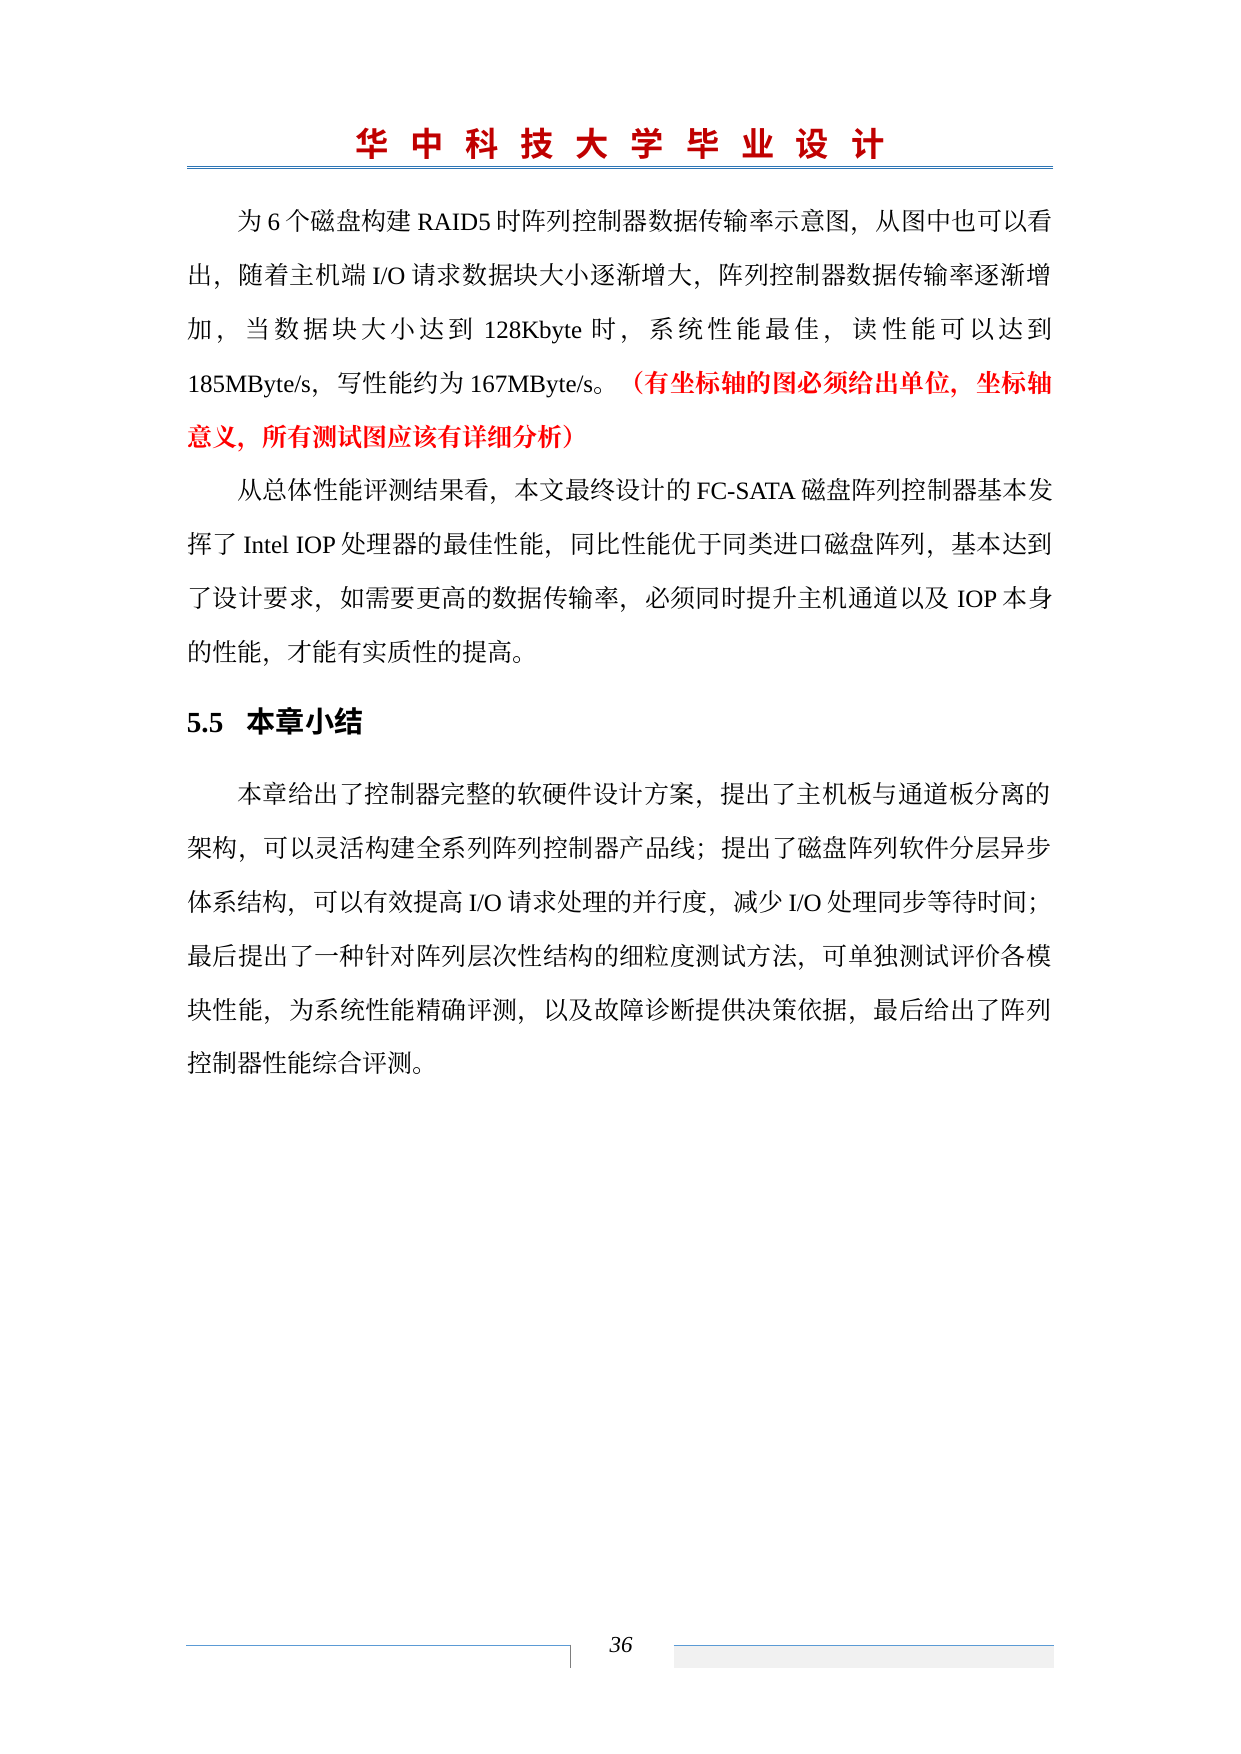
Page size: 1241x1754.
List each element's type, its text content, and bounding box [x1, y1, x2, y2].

text 从总体性能评测结果看，本文最终设计的FC-SATA磁盘阵列控制器基本发挥了Intel IOP处理器的最佳性能，同比性能优于同类进口磁盘阵列，基本达到了设计要求，如需要更高的数据传输率，必须同时提升主机通道以及IOP本身的性能，才能有实质性的提高。 [187, 471, 1053, 668]
subtitle 本章小结 [187, 699, 1053, 741]
text 为6个磁盘构建RAID5时阵列控制器数据传输率示意图，从图中也可以看出，随着主机端I/O请求数据块大小逐渐增大，阵列控制器数据传输率逐渐增加，当数据块大小达到128Kbyte时，系统性能最佳，读性能可以达到185MByte/s，写性能约为167MByte/s。（有坐标轴的图必须给出单位，坐标轴意义，所有测试图应该有详细分析） [187, 202, 1053, 453]
text 本章给出了控制器完整的软硬件设计方案，提出了主机板与通道板分离的架构，可以灵活构建全系列阵列控制器产品线；提出了磁盘阵列软件分层异步体系结构，可以有效提高I/O请求处理的并行度，减少I/O处理同步等待时间；最后提出了一种针对阵列层次性结构的细粒度测试方法，可单独测试评价各模块性能，为系统性能精确评测，以及故障诊断提供决策依据，最后给出了阵列控制器性能综合评测。 [187, 775, 1053, 1080]
